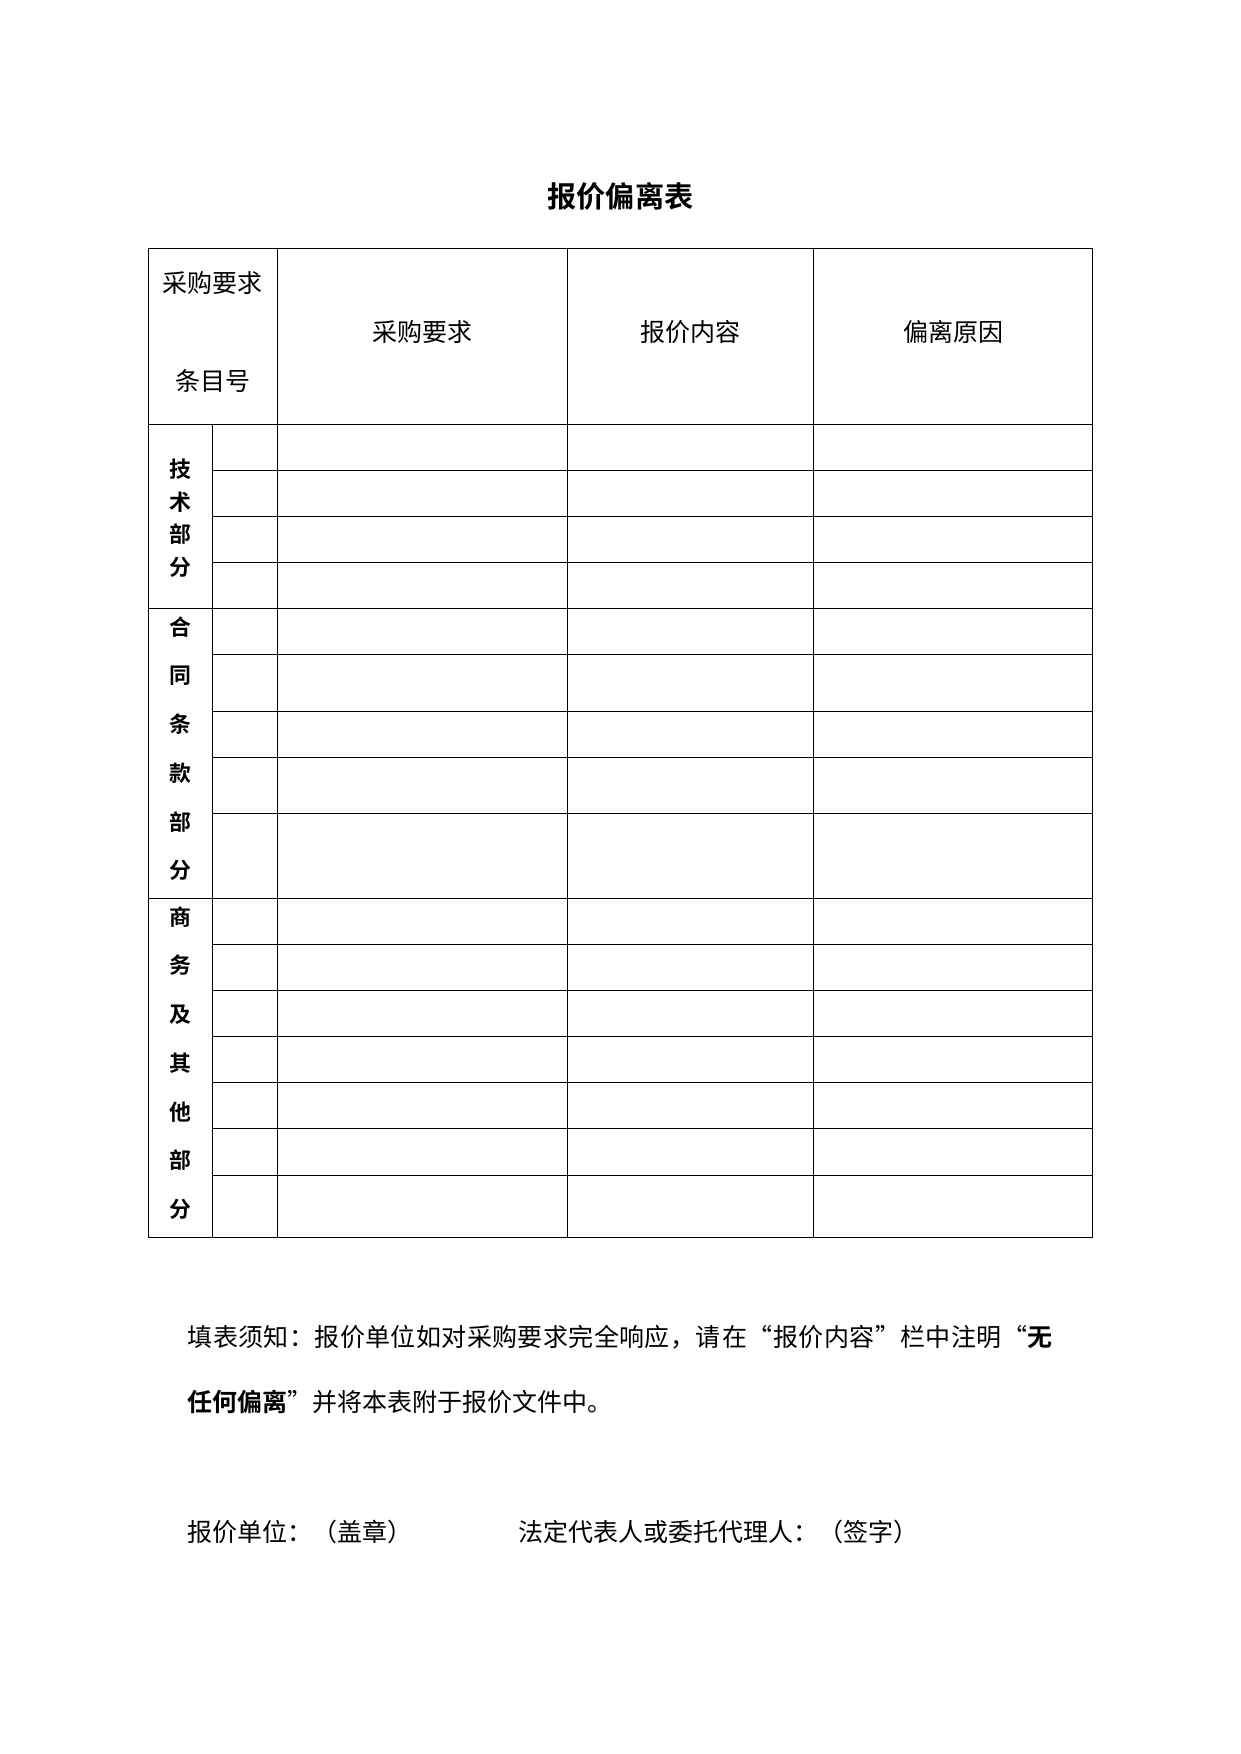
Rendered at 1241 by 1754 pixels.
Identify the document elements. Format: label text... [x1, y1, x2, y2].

table_cell [278, 517, 567, 562]
table_cell [213, 517, 277, 562]
table_cell [814, 945, 1092, 990]
table_cell [814, 899, 1092, 944]
table_cell [568, 655, 813, 711]
table_cell [213, 899, 277, 944]
table_cell [278, 991, 567, 1036]
table_cell [213, 945, 277, 990]
text 报价单位：（盖章） 法定代表人或委托代理人：（签字） [187, 1498, 1053, 1563]
table_cell [814, 1176, 1092, 1237]
table_cell [278, 1176, 567, 1237]
table_header 采购要求条目号 [149, 249, 277, 424]
table_header 偏离原因 [814, 249, 1092, 424]
table_cell [814, 425, 1092, 470]
table_cell [278, 814, 567, 898]
table_cell [814, 991, 1092, 1036]
table_cell [213, 712, 277, 757]
table_cell [278, 758, 567, 813]
table_cell [568, 1129, 813, 1175]
table_cell [568, 471, 813, 516]
table_cell 技术部分 [149, 425, 212, 608]
table_cell [278, 899, 567, 944]
table_cell [213, 1129, 277, 1175]
table_cell [814, 712, 1092, 757]
table_cell [278, 1037, 567, 1082]
table_cell [568, 945, 813, 990]
table_cell [278, 712, 567, 757]
table_cell [568, 1176, 813, 1237]
table_cell [568, 814, 813, 898]
table_cell [213, 655, 277, 711]
table_cell [213, 609, 277, 654]
table_cell [278, 425, 567, 470]
table_cell [814, 655, 1092, 711]
table_cell [213, 471, 277, 516]
table_cell [568, 712, 813, 757]
text 填表须知：报价单位如对采购要求完全响应，请在“报价内容”栏中注明“无任何偏离”并将本表附于报价文件中。 [187, 1303, 1053, 1433]
table_cell [568, 1037, 813, 1082]
table_cell [814, 1129, 1092, 1175]
table_cell [568, 425, 813, 470]
table_cell [814, 814, 1092, 898]
table_cell [814, 1083, 1092, 1128]
table_cell [568, 1083, 813, 1128]
table_cell 商务及其他部分 [149, 899, 212, 1237]
table_cell [278, 655, 567, 711]
table_header 采购要求 [278, 249, 567, 424]
table_cell [213, 1176, 277, 1237]
table_cell [568, 758, 813, 813]
table_cell [814, 609, 1092, 654]
table_cell [568, 563, 813, 608]
table_cell 合同条款部分 [149, 609, 212, 898]
table_cell [568, 899, 813, 944]
table_cell [278, 609, 567, 654]
table_cell [814, 758, 1092, 813]
table_cell [814, 517, 1092, 562]
table_cell [213, 758, 277, 813]
text 报价偏离表 [187, 162, 1053, 227]
table_cell [814, 563, 1092, 608]
table_cell [568, 609, 813, 654]
table_cell [213, 1083, 277, 1128]
table_cell [568, 991, 813, 1036]
table_cell [278, 945, 567, 990]
table_cell [213, 814, 277, 898]
table_cell [568, 517, 813, 562]
table_cell [213, 1037, 277, 1082]
table_cell [213, 425, 277, 470]
table_cell [278, 1083, 567, 1128]
table_cell [814, 471, 1092, 516]
table_cell [278, 563, 567, 608]
table_cell [213, 563, 277, 608]
table_cell [278, 1129, 567, 1175]
table_cell [213, 991, 277, 1036]
table_cell [814, 1037, 1092, 1082]
table_header 报价内容 [568, 249, 813, 424]
table_cell [278, 471, 567, 516]
